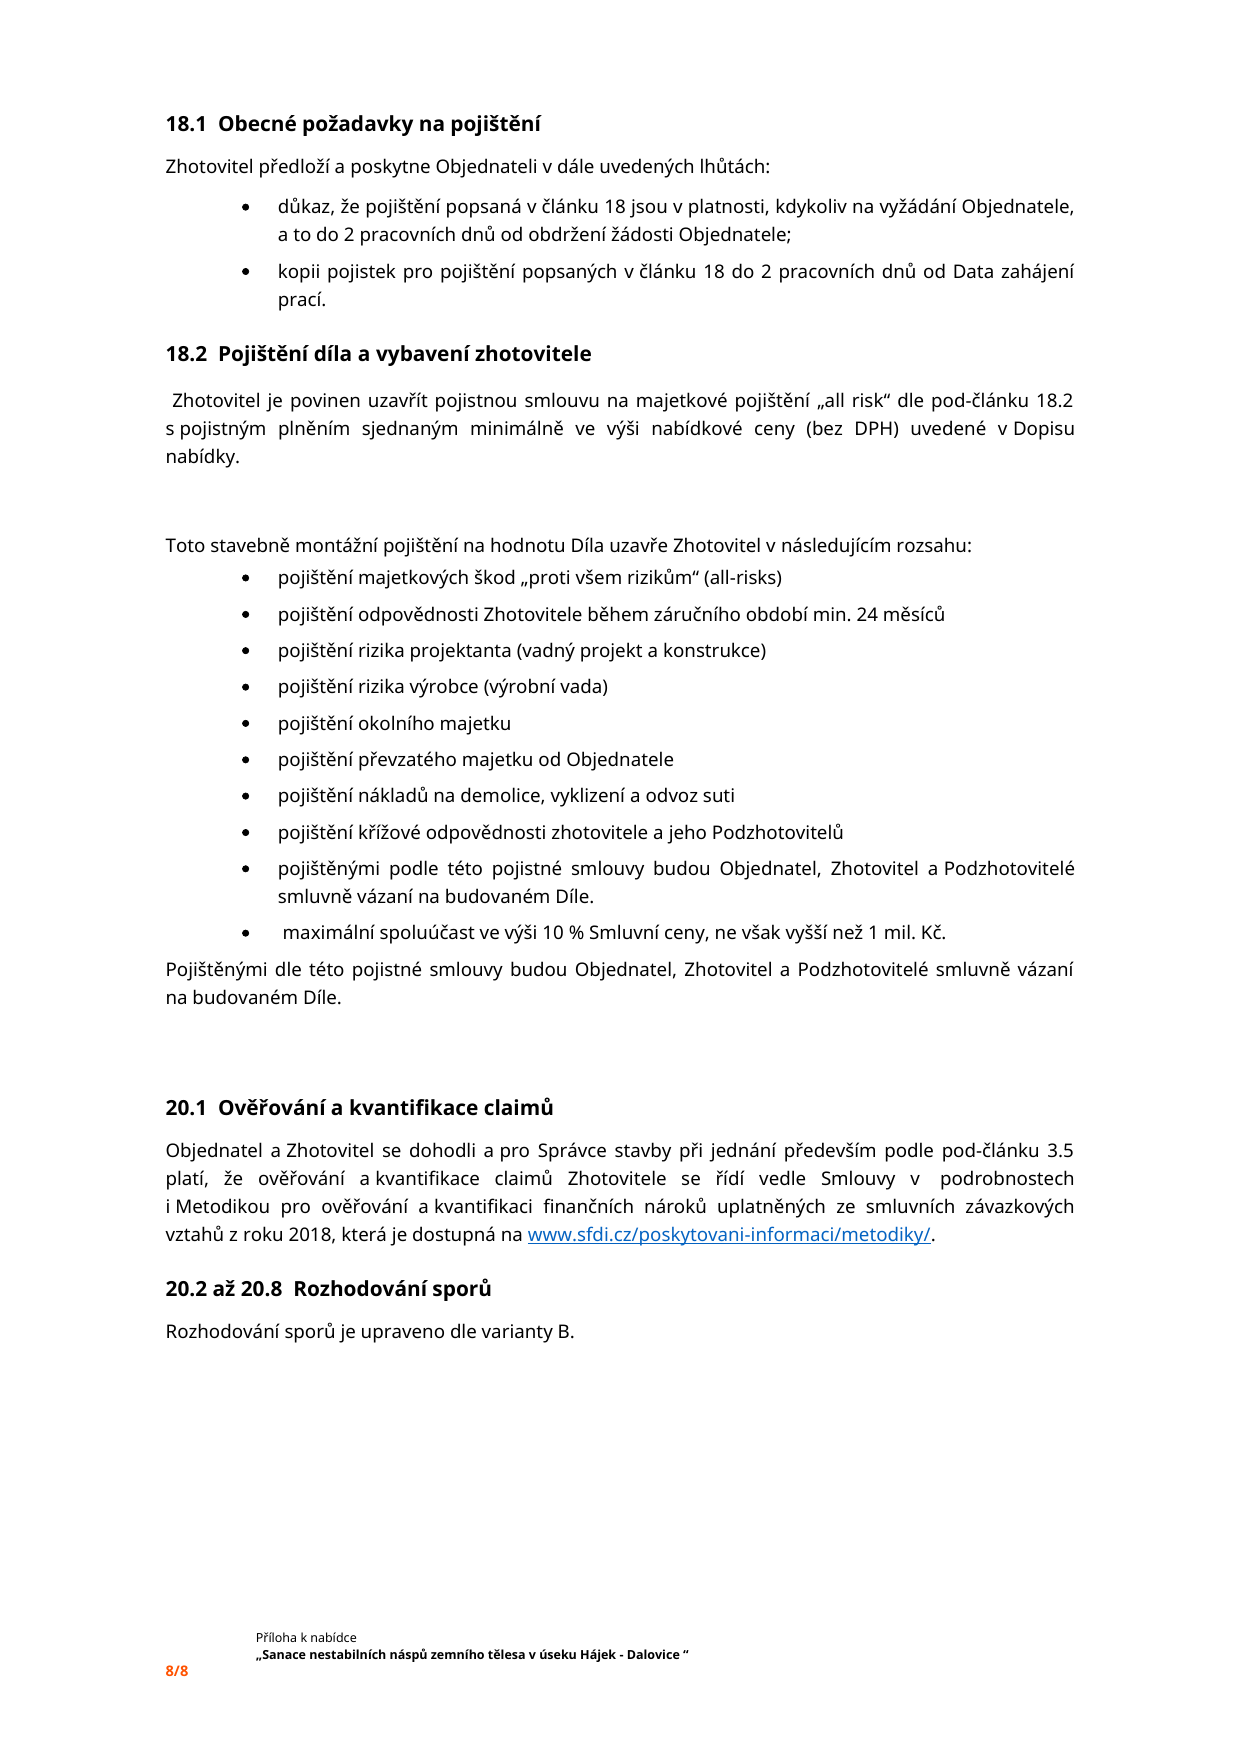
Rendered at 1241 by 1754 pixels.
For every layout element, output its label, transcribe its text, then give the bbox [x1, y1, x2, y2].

text pojištění křížové odpovědnosti zhotovitele a jeho Podzhotovitelů [242, 819, 1075, 844]
text maximální spoluúčast ve výši 10 % Smluvní ceny, ne však vyšší než 1 mil. Kč. [242, 920, 1075, 945]
text pojištění majetkových škod „proti všem rizikům“ (all-risks) [242, 564, 1075, 590]
text pojištění převzatého majetku od Objednatele [242, 746, 1075, 772]
text Zhotovitel je povinen uzavřít pojistnou smlouvu na majetkové pojištění „all risk“ dle pod-článku 18.2 s pojistným plněním sjednaným minimálně ve výši nabídkové ceny (bez DPH) uvedené v Dopisu nabídky. [94, 387, 1075, 468]
text Pojištěnými dle této pojistné smlouvy budou Objednatel, Zhotovitel a Podzhotovitelé smluvně vázaní na budovaném Díle. [165, 956, 1075, 1009]
text kopii pojistek pro pojištění popsaných v článku 18 do 2 pracovních dnů od Data zahájení prací. [242, 258, 1075, 311]
text pojištění okolního majetku [242, 710, 1075, 735]
text pojištění rizika projektanta (vadný projekt a konstrukce) [242, 637, 1075, 663]
text důkaz, že pojištění popsaná v článku 18 jsou v platnosti, kdykoliv na vyžádání Objednatele, a to do 2 pracovních dnů od obdržení žádosti Objednatele; [242, 193, 1075, 247]
text Objednatel a Zhotovitel se dohodli a pro Správce stavby při jednání především podle pod-článku 3.5 platí, že ověřování a kvantifikace claimů Zhotovitele se řídí vedle Smlouvy v podrobnostech i Metodikou pro ověřování a kvantifikaci finančních nároků uplatněných ze smluvních závazkových vztahů z roku 2018, která je dostupná na www.sfdi.cz/poskytovani-informaci/metodiky/. [165, 1137, 1075, 1247]
text pojištění rizika výrobce (výrobní vada) [242, 673, 1075, 699]
text pojištění odpovědnosti Zhotovitele během záručního období min. 24 měsíců [242, 601, 1075, 626]
text Zhotovitel předloží a poskytne Objednateli v dále uvedených lhůtách: [165, 153, 1075, 178]
text pojištěnými podle této pojistné smlouvy budou Objednatel, Zhotovitel a Podzhotovitelé smluvně vázaní na budovaném Díle. [242, 855, 1075, 909]
text Toto stavebně montážní pojištění na hodnotu Díla uzavře Zhotovitel v následujícím rozsahu: [165, 532, 1075, 558]
text 18.2 Pojištění díla a vybavení zhotovitele [165, 339, 1075, 367]
text Rozhodování sporů je upraveno dle varianty B. [165, 1318, 1075, 1343]
text 20.1 Ověřování a kvantifikace claimů [165, 1093, 1075, 1122]
text 18.1 Obecné požadavky na pojištění [165, 109, 1075, 138]
text pojištění nákladů na demolice, vyklizení a odvoz suti [242, 783, 1075, 808]
text 20.2 až 20.8 Rozhodování sporů [165, 1274, 1075, 1303]
